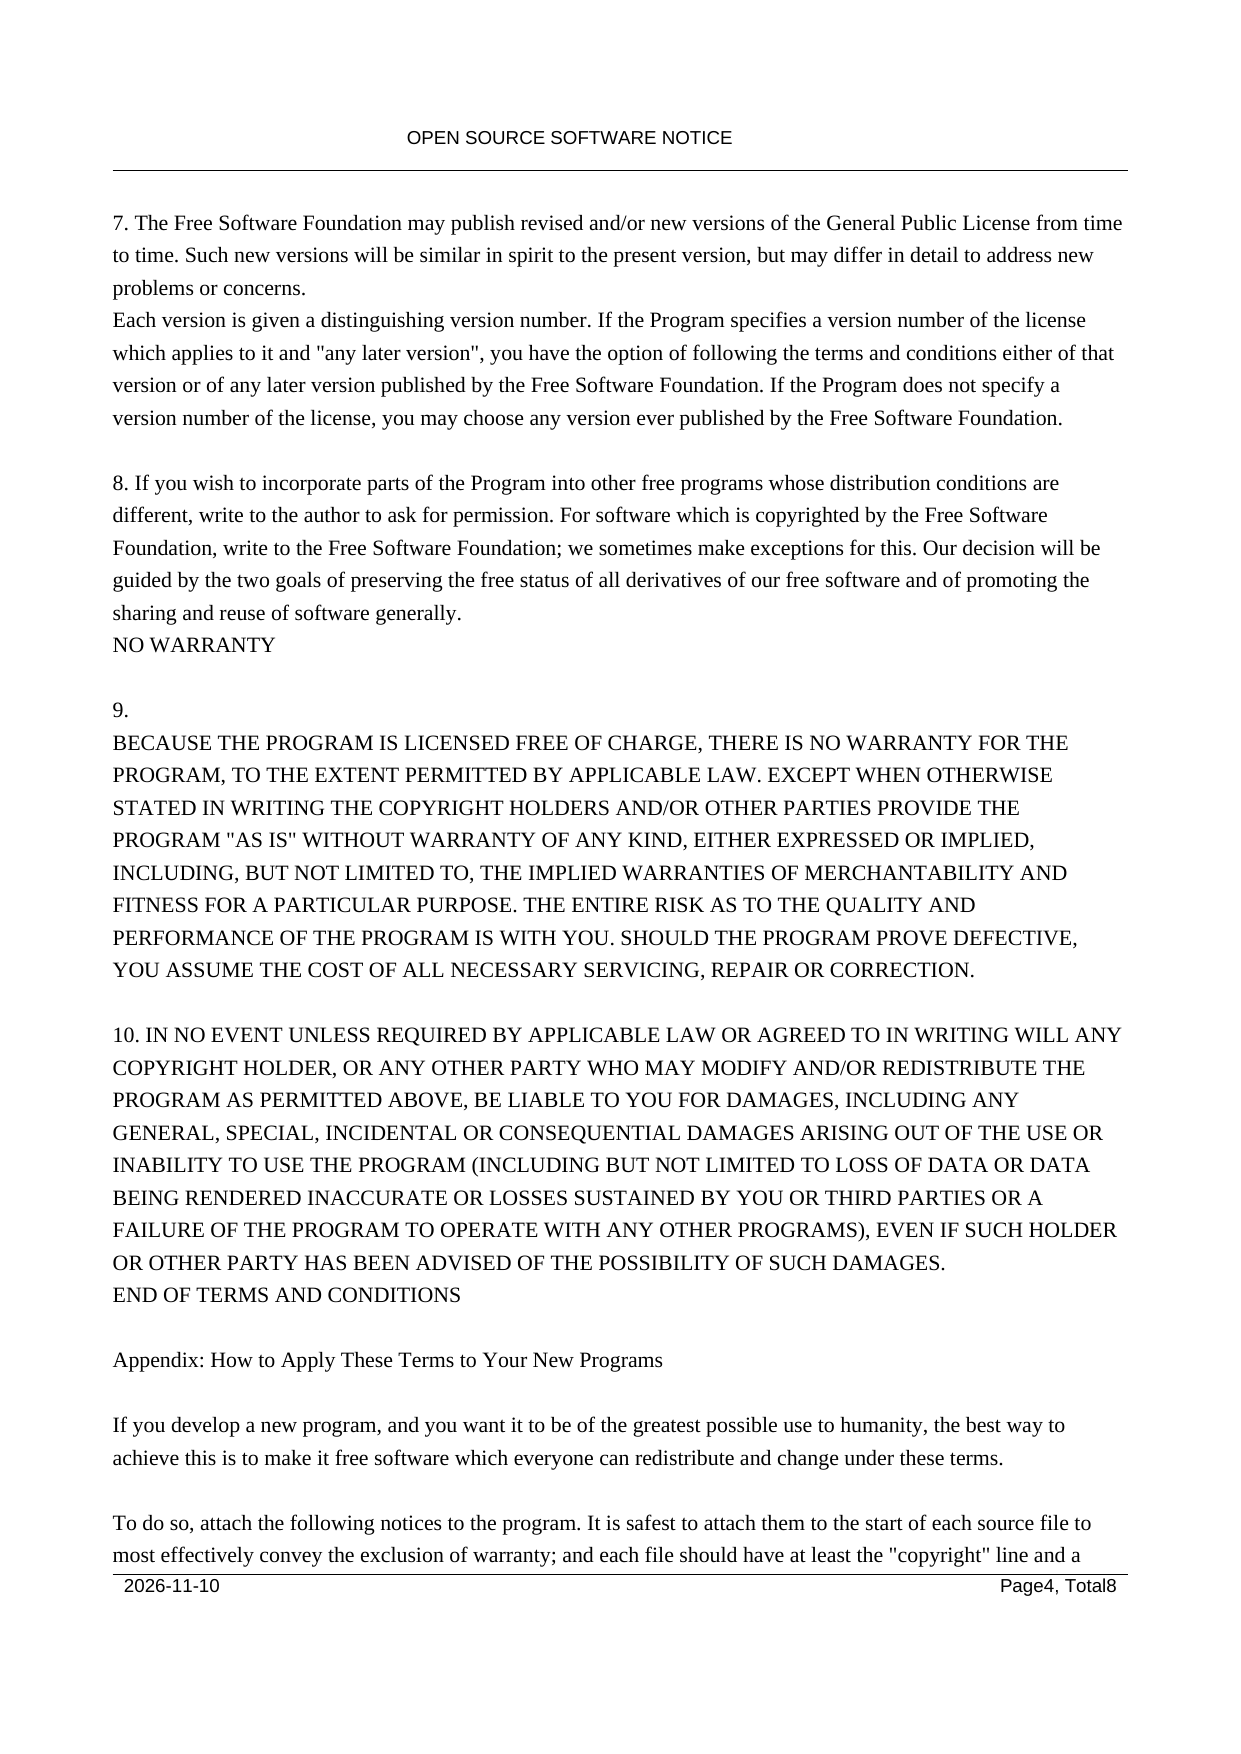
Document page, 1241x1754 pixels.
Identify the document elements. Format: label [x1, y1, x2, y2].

text [112, 206, 1128, 1571]
